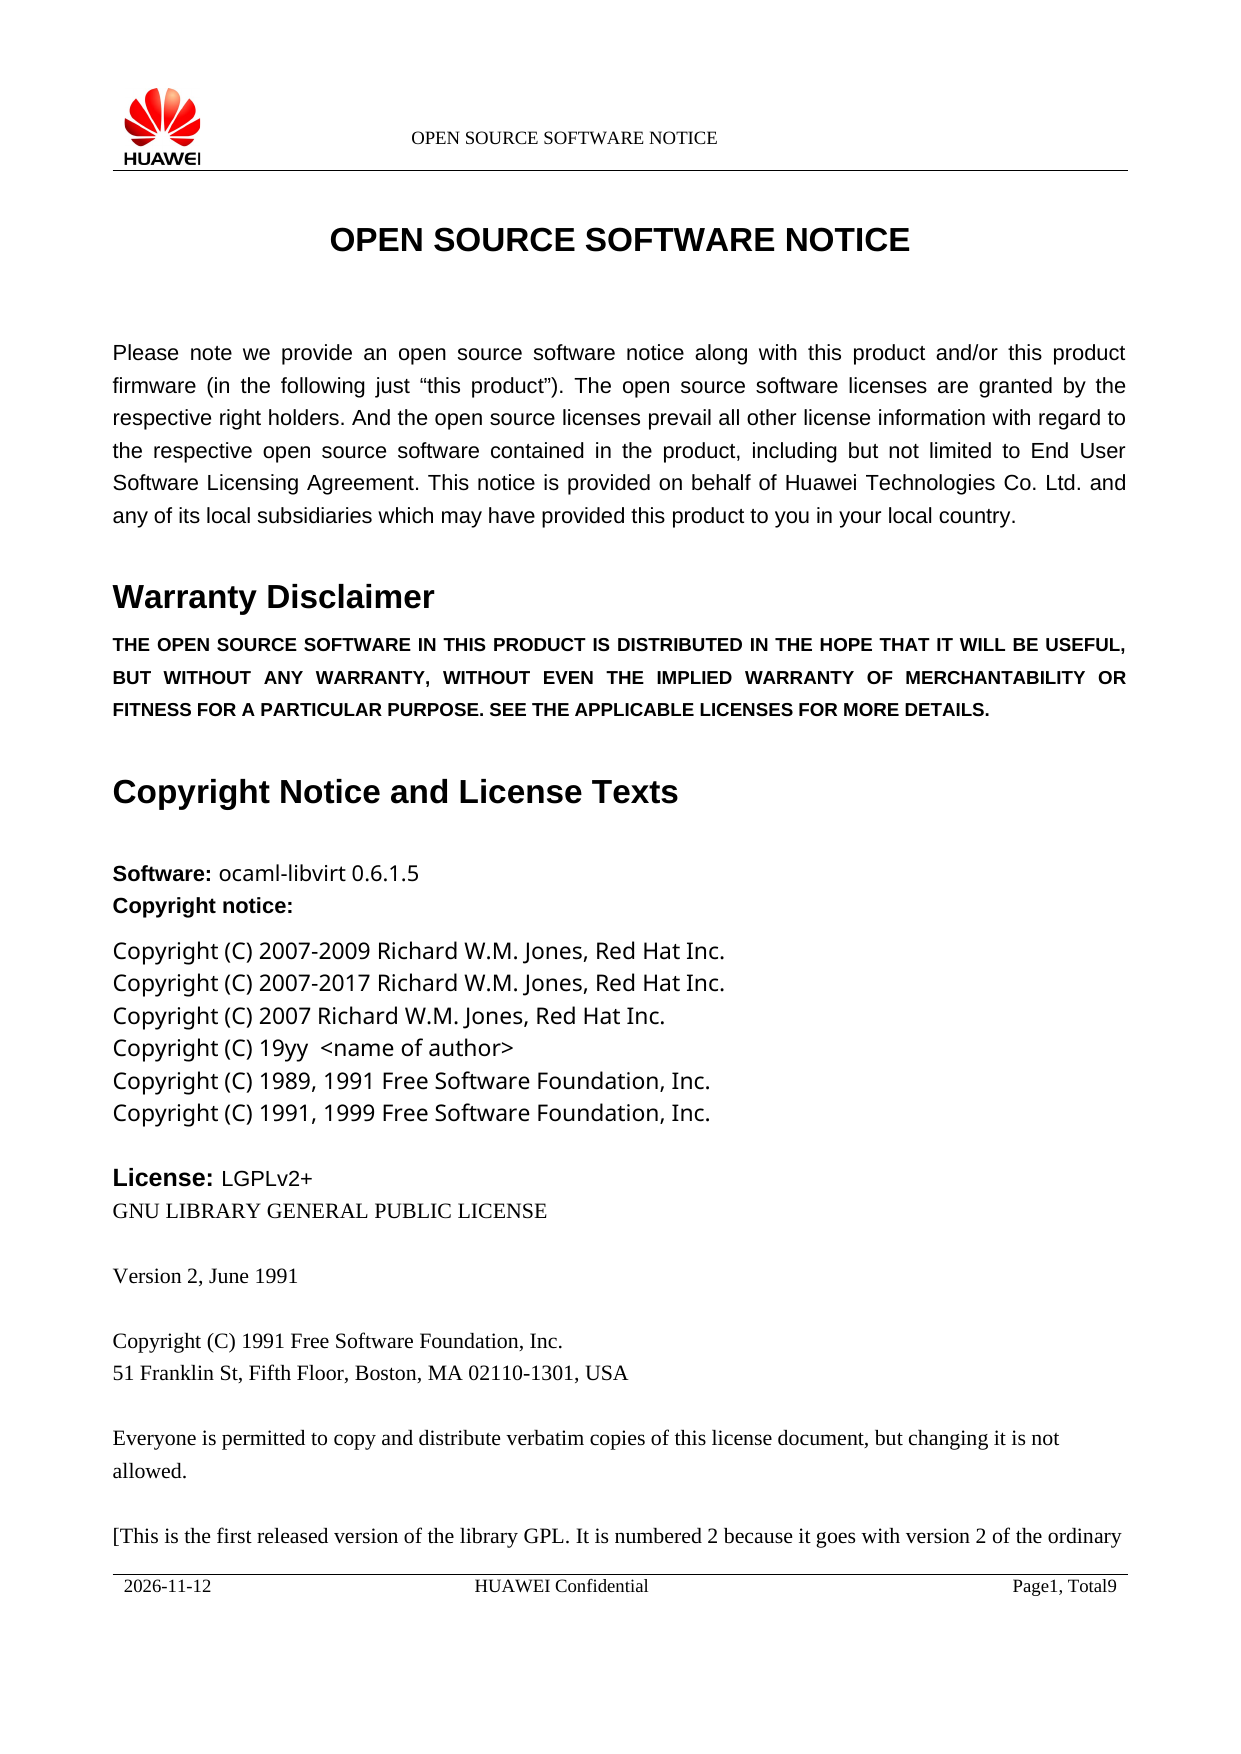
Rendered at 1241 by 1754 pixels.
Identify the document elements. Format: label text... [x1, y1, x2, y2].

text Copyright (C) 2007-2009 Richard W.M. Jones, Red Hat Inc. Copyright (C) 2007-2017 Richard W.M. Jones, Red Hat Inc. Copyright (C) 2007 Richard W.M. Jones, Red Hat Inc. Copyright (C) 19yy <name of author> Copyright (C) 1989, 1991 Free Software Foundation, Inc. Copyright (C) 1991, 1999 Free Software Foundation, Inc. [112, 934, 1128, 1161]
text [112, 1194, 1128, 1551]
text OPEN SOURCE SOFTWARE NOTICE [112, 206, 1128, 271]
text License: LGPLv2+ [112, 1161, 1128, 1194]
text Please note we provide an open source software notice along with this product and/or this product firmware (in the following just “this product”). The open source software licenses are granted by the respective right holders. And the open source licenses prevail all other license information with regard to the respective open source software contained in the product, including but not limited to End User Software Licensing Agreement. This notice is provided on behalf of Huawei Technologies Co. Ltd. and any of its local subsidiaries which may have provided this product to you in your local country. [112, 336, 1128, 531]
text Copyright notice: [112, 889, 1128, 921]
text Warranty Disclaimer [112, 564, 1128, 629]
text The open source software in this product is distributed in the hope that it will be useful, but WITHOUT ANY WARRANTY, without even the implied warranty of MERCHANTABILITY or FITNESS FOR A PARTICULAR PURPOSE. See the applicable licenses for more details. [112, 629, 1128, 726]
text Copyright Notice and License Texts [112, 759, 1128, 824]
title Software: ocaml-libvirt 0.6.1.5 [112, 856, 1128, 889]
picture [124, 88, 201, 165]
